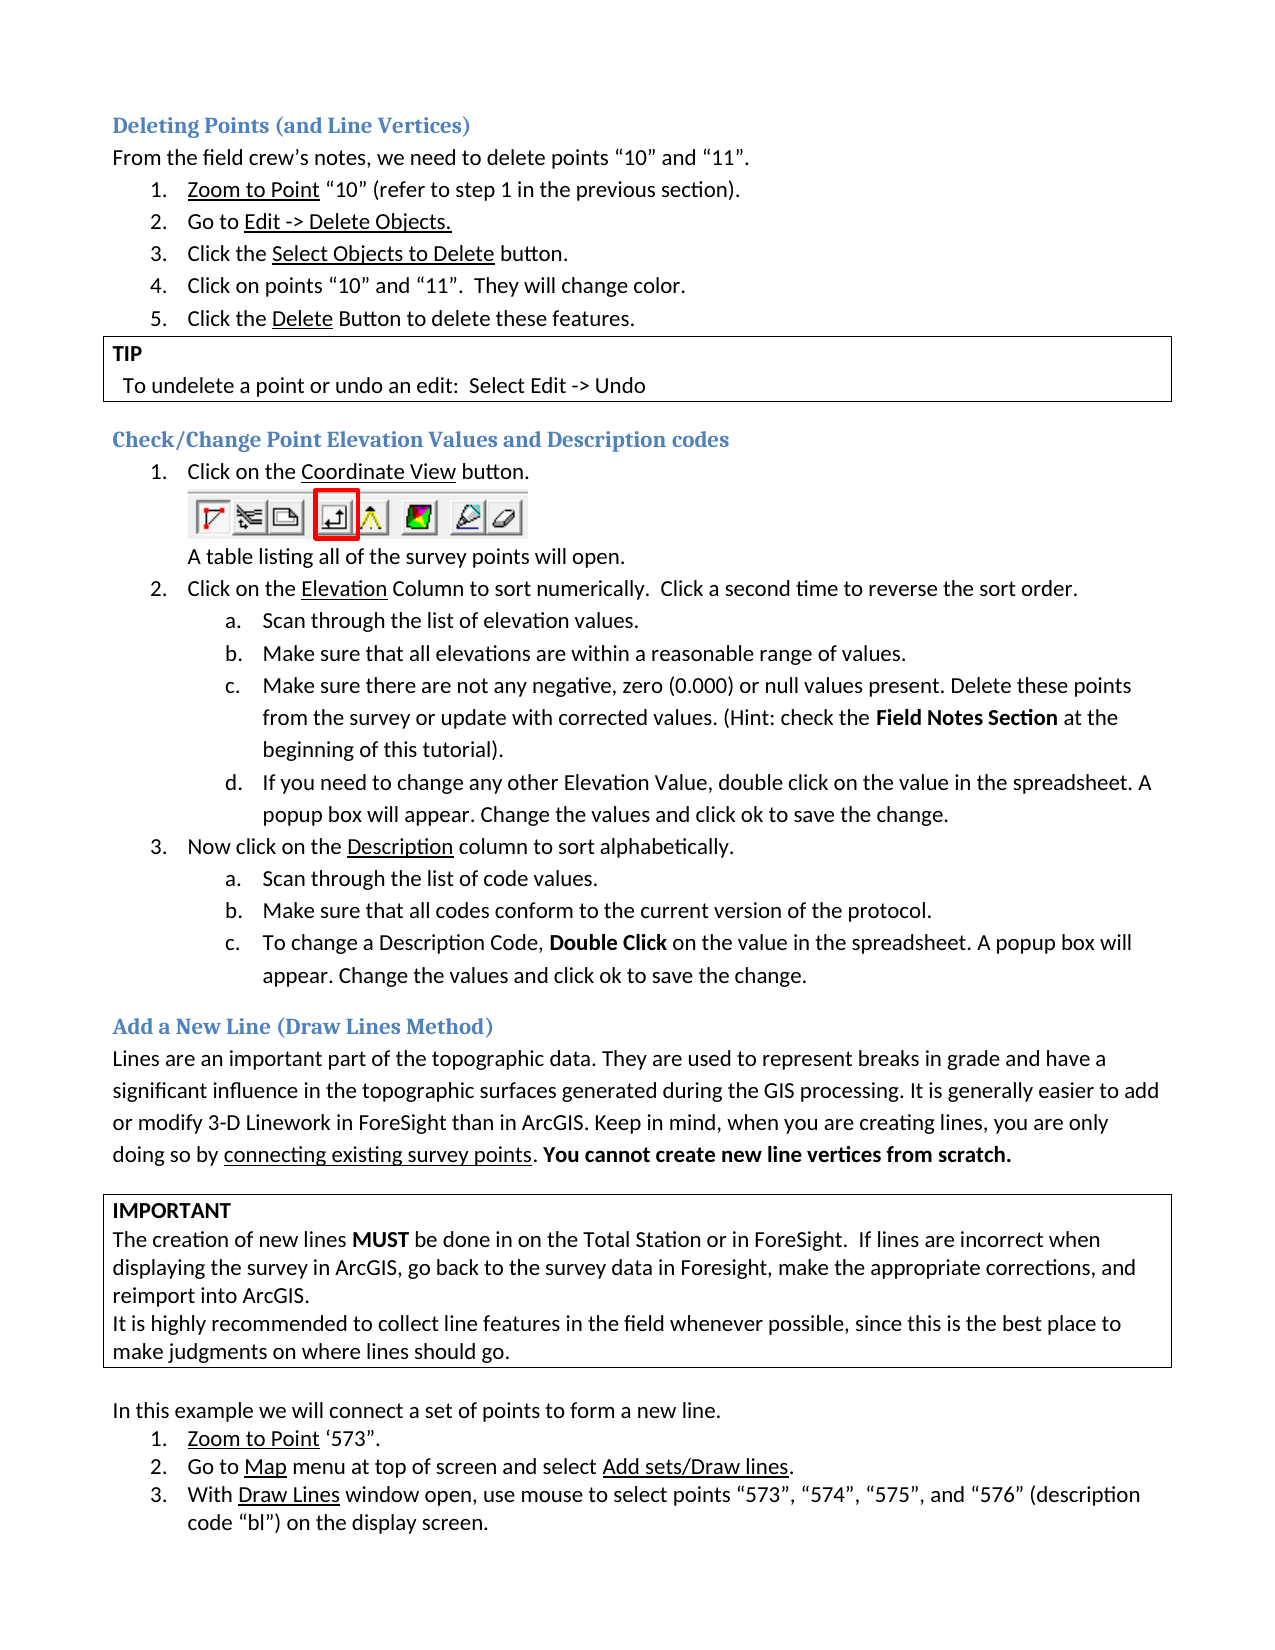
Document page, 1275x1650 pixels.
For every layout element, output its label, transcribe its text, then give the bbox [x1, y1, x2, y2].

list To change a Description Code, Double Click on the value in the spreadsheet. A popup box will appear. Change the values and click ok to save the change. [225, 928, 1162, 989]
text It is highly recommended to collect line features in the field whenever possible, since this is the best place to make judgments on where lines should go. [104, 1306, 1171, 1367]
subtitle Deleting Points (and Line Vertices) [112, 112, 1162, 139]
text In this example we will connect a set of points to form a new line. [112, 1396, 1162, 1424]
list Make sure there are not any negative, zero (0.000) or null values present. Delete these points from the survey or update with corrected values. (Hint: check the Field Notes Section at the beginning of this tutorial). [225, 671, 1162, 763]
list Go to Map menu at top of screen and select Add sets/Draw lines. [150, 1452, 1162, 1480]
text A table listing all of the survey points will open. [187, 542, 1162, 570]
text Lines are an important part of the topographic data. They are used to represent breaks in grade and have a significant influence in the topographic surfaces generated during the GIS processing. It is generally easier to add or modify 3-D Linework in ForeSight than in ArcGIS. Keep in mind, when you are creating lines, you are only doing so by connecting existing survey points. You cannot create new line vertices from scratch. [112, 1044, 1162, 1168]
list Zoom to Point ‘573”. [150, 1424, 1162, 1452]
picture [360, 489, 529, 539]
subtitle Check/Change Point Elevation Values and Description codes [112, 427, 1162, 454]
picture [318, 492, 356, 536]
text From the field crew’s notes, we need to delete points “10” and “11”. [112, 143, 1162, 171]
text IMPORTANT [104, 1195, 1171, 1225]
list Go to Edit -> Delete Objects. [150, 207, 1162, 235]
list Click the Select Objects to Delete button. [150, 239, 1162, 267]
list Scan through the list of elevation values. [225, 607, 1162, 635]
list Scan through the list of code values. [225, 864, 1162, 892]
picture [187, 489, 313, 539]
list Now click on the Description column to sort alphabetically. [150, 832, 1162, 860]
list Click on the Coordinate View button. [150, 457, 1162, 486]
list Zoom to Point “10” (refer to step 1 in the previous section). [150, 175, 1162, 203]
list Make sure that all elevations are within a reasonable range of values. [225, 639, 1162, 667]
list If you need to change any other Elevation Value, double click on the value in the spreadsheet. A popup box will appear. Change the values and click ok to save the change. [225, 768, 1162, 828]
text The creation of new lines MUST be done in on the Total Station or in ForeSight. If lines are incorrect when displaying the survey in ArcGIS, go back to the survey data in Foresight, make the appropriate corrections, and reimport into ArcGIS. [112, 1225, 1162, 1306]
list Make sure that all codes conform to the current version of the protocol. [225, 896, 1162, 924]
text TIP To undelete a point or undo an edit: Select Edit -> Undo [104, 337, 1171, 401]
list With Draw Lines window open, use mouse to select points “573”, “574”, “575”, and “576” (description code “bl”) on the display screen. [150, 1480, 1162, 1536]
list Click on points “10” and “11”. They will change color. [150, 271, 1162, 299]
subtitle Add a New Line (Draw Lines Method) [112, 1014, 1162, 1040]
list Click the Delete Button to delete these features. [150, 304, 1162, 332]
list Click on the Elevation Column to sort numerically. Click a second time to reverse the sort order. [150, 574, 1162, 602]
